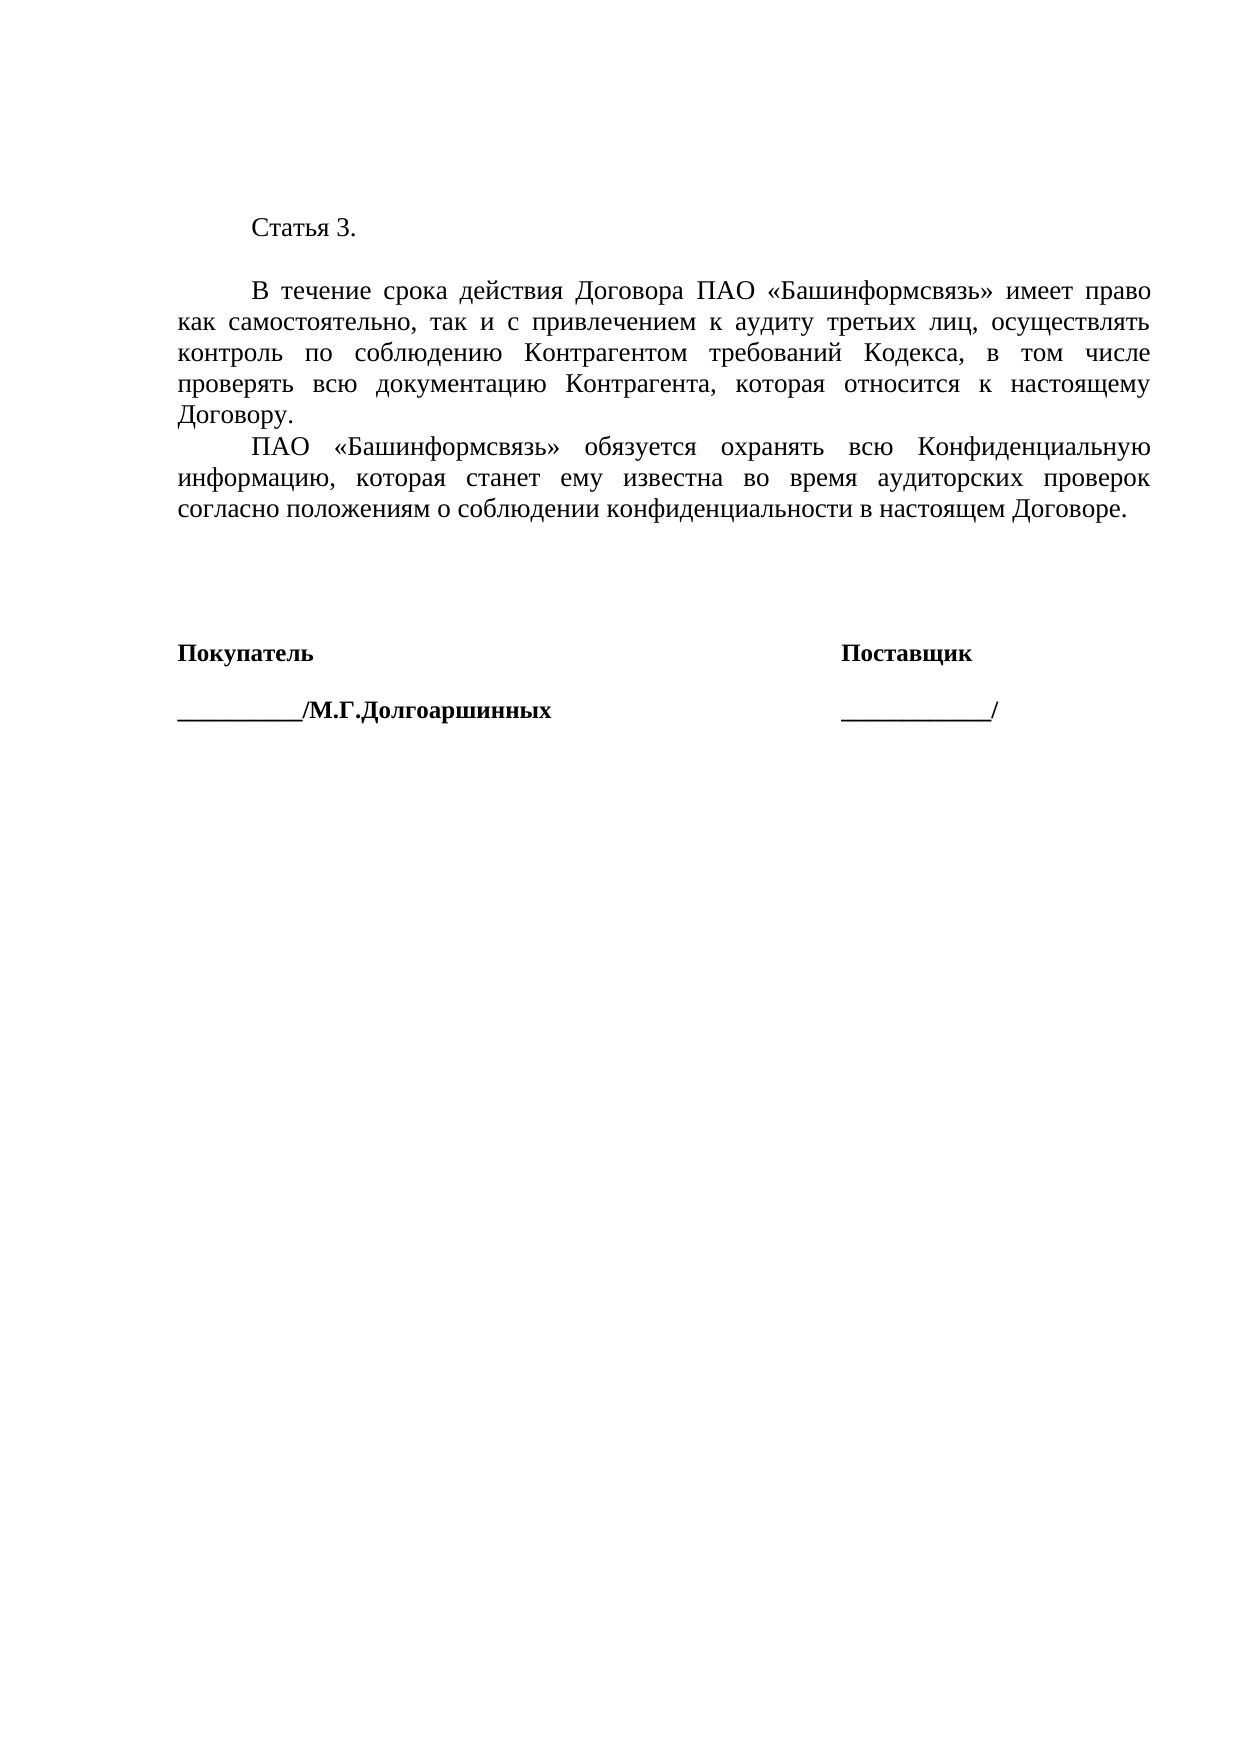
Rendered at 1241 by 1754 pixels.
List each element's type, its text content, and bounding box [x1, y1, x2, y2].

text Статья 3. [177, 212, 1152, 243]
text Покупатель Поставщик [177, 638, 1152, 667]
text __________/М.Г.Долгоаршинных ____________/ [177, 696, 1152, 724]
text В течение срока действия Договора ПАО «Башинформсвязь» имеет право как самостоятельно, так и с привлечением к аудиту третьих лиц, осуществлять контроль по соблюдению Контрагентом требований Кодекса, в том числе проверять всю документацию Контрагента, которая относится к настоящему Договору. [177, 274, 1152, 429]
text ПАО «Башинформсвязь» обязуется охранять всю Конфиденциальную информацию, которая станет ему известна во время аудиторских проверок согласно положениям о соблюдении конфиденциальности в настоящем Договоре. [177, 429, 1152, 523]
